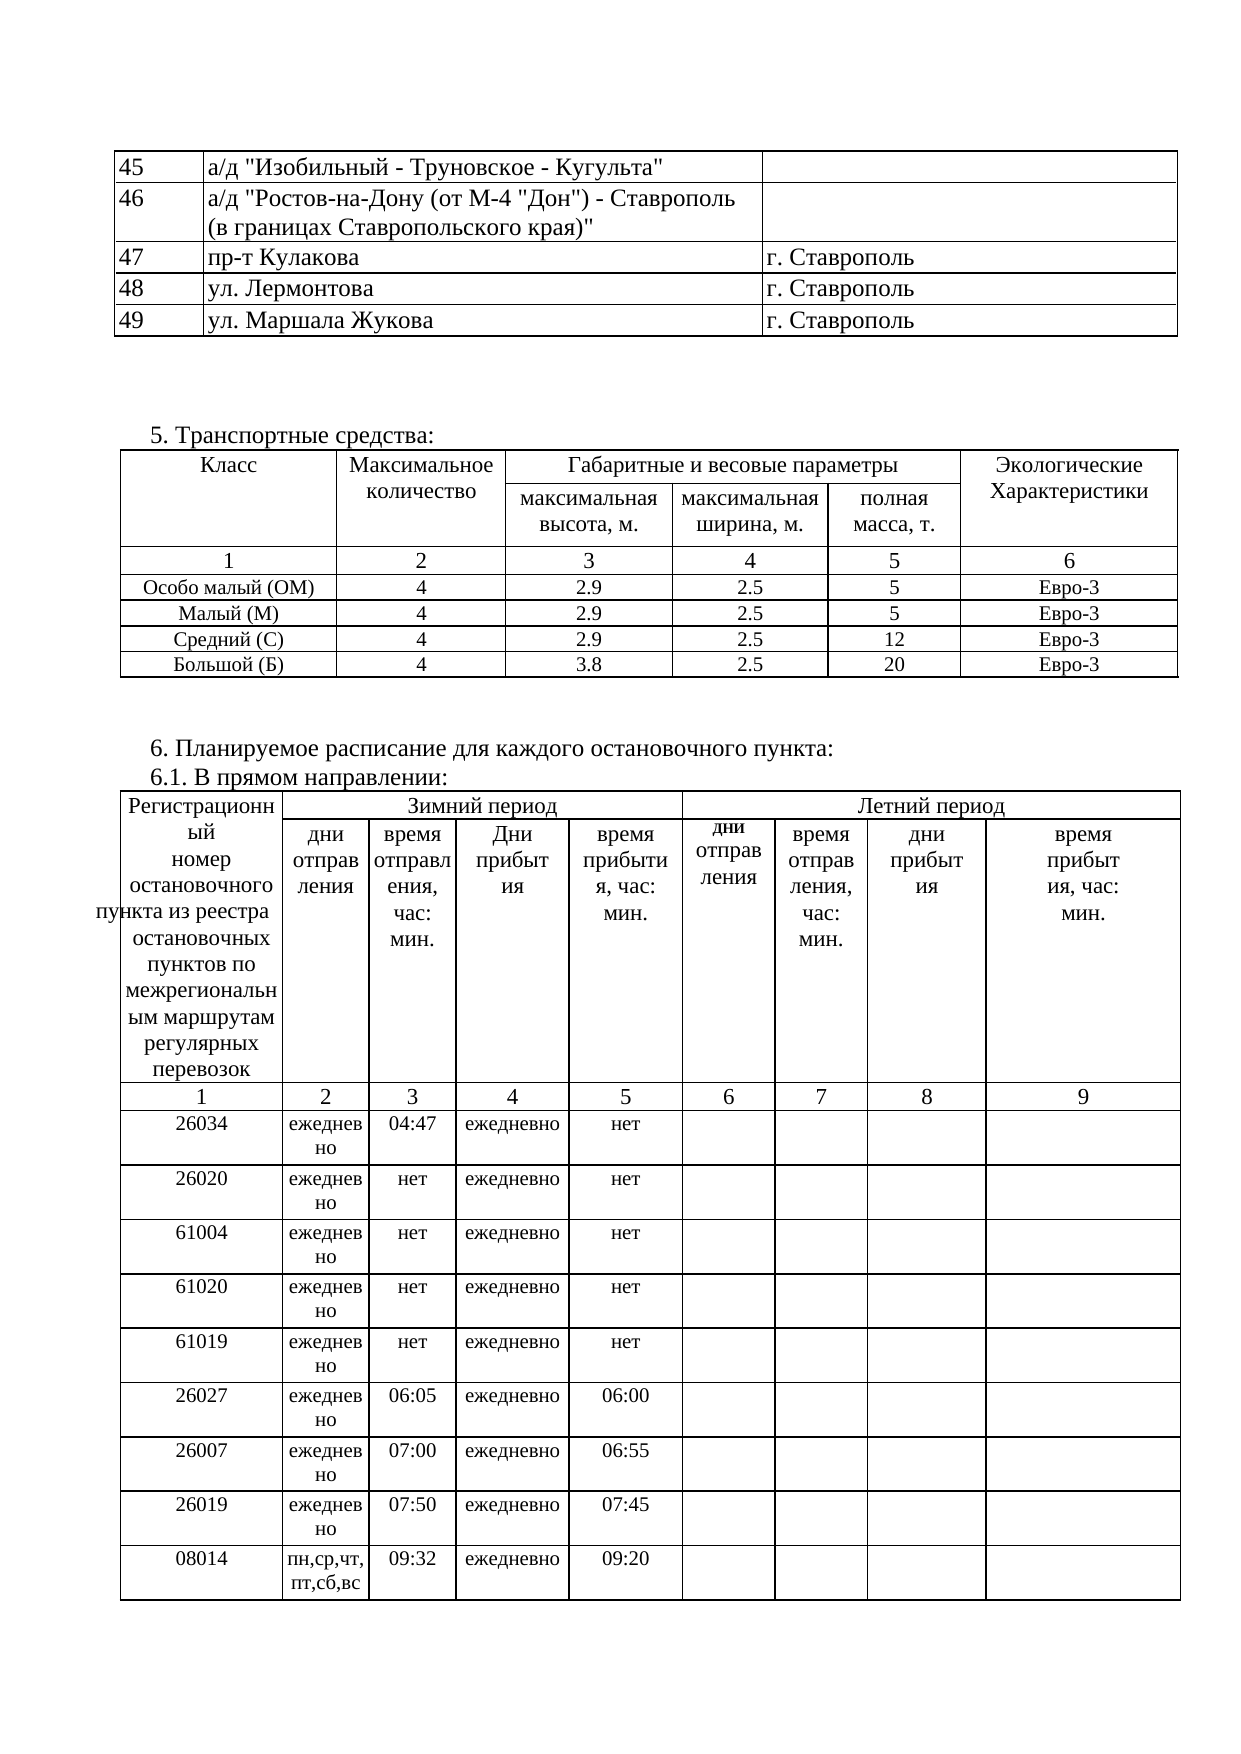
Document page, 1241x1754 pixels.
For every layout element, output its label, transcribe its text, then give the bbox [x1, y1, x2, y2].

table_cell ежедневно [457, 1275, 568, 1327]
table_cell а/д "Ростов-на-Дону (от М-4 "Дон") - Ставрополь (в границах Ставропольского края)" [204, 183, 762, 241]
table_cell 2.5 [673, 601, 827, 625]
table_cell [987, 1438, 1180, 1490]
table_cell ежедневно [457, 1492, 568, 1545]
table_cell [763, 181, 1177, 241]
table_cell [683, 1438, 774, 1490]
table_cell Евро-3 [961, 652, 1177, 676]
table_cell [776, 1166, 867, 1218]
table_cell 61019 [121, 1329, 282, 1382]
table_cell [987, 1275, 1180, 1327]
table_cell 1 [121, 547, 336, 574]
text 5. Транспортные средства: [150, 420, 1090, 449]
table_cell [868, 1492, 985, 1545]
table_cell [683, 1275, 774, 1327]
text 6. Планируемое расписание для каждого остановочного пункта: [150, 733, 1090, 762]
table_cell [204, 152, 762, 181]
table_cell [868, 1275, 985, 1327]
table_cell ежедневно [283, 1492, 368, 1545]
table_cell [987, 1166, 1180, 1218]
table_cell ежедневно [457, 1220, 568, 1273]
table_cell [868, 1220, 985, 1273]
table_cell 26027 [121, 1383, 282, 1436]
table_cell [868, 1438, 985, 1490]
table_cell [987, 1329, 1180, 1382]
table_cell [683, 1111, 774, 1164]
table_cell ежедневно [283, 1275, 368, 1327]
table_cell 2.5 [673, 627, 827, 651]
table_cell Особо малый (ОМ) [121, 575, 336, 599]
table_cell [683, 1383, 774, 1436]
table_header Габаритные и весовые параметры [506, 451, 960, 482]
table_cell 46 [115, 183, 203, 241]
table_cell 09:20 [570, 1546, 682, 1599]
table_cell ДНИ отправ ления [683, 820, 774, 1082]
table_header Регистрационный номер остановочного пункта из реестра остановочных пунктов по межрегиональным маршрутам регулярных перевозок [121, 792, 282, 1082]
table_cell 2 [337, 547, 505, 574]
table_cell [987, 1111, 1180, 1164]
table_cell 06:55 [570, 1438, 682, 1490]
table_cell [776, 1275, 867, 1327]
table_cell 5 [570, 1083, 682, 1110]
table_cell [776, 1111, 867, 1164]
table_cell 06:05 [370, 1383, 455, 1436]
table_cell [683, 1329, 774, 1382]
table_cell максимальная высота, м. [506, 484, 672, 546]
table_cell [987, 1492, 1180, 1545]
table_cell ежедневно [457, 1546, 568, 1599]
table_cell нет [570, 1166, 682, 1218]
table_cell 6 [961, 547, 1177, 574]
table_cell 3 [506, 547, 672, 574]
table_cell ежедневно [283, 1111, 368, 1164]
table_cell 07:00 [370, 1438, 455, 1490]
table_cell 07:45 [570, 1492, 682, 1545]
table_cell 5 [829, 575, 960, 599]
table_header Класс [121, 451, 336, 546]
table_cell [683, 1166, 774, 1218]
table_cell [776, 1329, 867, 1382]
table_cell Малый (М) [121, 601, 336, 625]
table_cell ежедневно [457, 1166, 568, 1218]
table_cell нет [370, 1166, 455, 1218]
table_cell [683, 1546, 774, 1599]
table_cell 4 [337, 627, 505, 651]
table_header Зимний период [283, 792, 682, 818]
table_cell 5 [829, 601, 960, 625]
table_cell 5 [829, 547, 960, 574]
table_cell 2.9 [506, 575, 672, 599]
table_cell [868, 1329, 985, 1382]
table_cell [868, 1166, 985, 1218]
table_cell 09:32 [370, 1546, 455, 1599]
table_cell ежедневно [283, 1383, 368, 1436]
table_cell 6 [683, 1083, 774, 1110]
table_cell пр-т Кулакова [204, 242, 762, 272]
table_cell 3 [370, 1083, 455, 1110]
table_cell 26034 [121, 1111, 282, 1164]
table_cell дни отправ ления [283, 820, 368, 1082]
table_cell 12 [829, 627, 960, 651]
table_cell 20 [829, 652, 960, 676]
table_cell полная масса, т. [829, 484, 960, 546]
table_cell ежедневно [283, 1220, 368, 1273]
table_cell ежедневно [283, 1166, 368, 1218]
table_cell 04:47 [370, 1111, 455, 1164]
table_cell ежедневно [457, 1383, 568, 1436]
table_cell нет [570, 1275, 682, 1327]
table_cell 4 [673, 547, 827, 574]
table_cell [868, 1383, 985, 1436]
table_cell ежедневно [283, 1329, 368, 1382]
table_cell 1 [121, 1083, 282, 1110]
table_cell 61020 [121, 1275, 282, 1327]
table_cell ежедневно [457, 1438, 568, 1490]
table_cell 4 [337, 652, 505, 676]
table_cell 48 [115, 273, 203, 303]
table_cell [987, 1546, 1180, 1599]
table_cell Евро-3 [961, 575, 1177, 599]
table_cell 07:50 [370, 1492, 455, 1545]
table_cell нет [570, 1220, 682, 1273]
table_cell 2 [283, 1083, 368, 1110]
table_cell [776, 1438, 867, 1490]
table_cell нет [570, 1111, 682, 1164]
table_cell нет [370, 1329, 455, 1382]
table_cell 9 [987, 1083, 1180, 1110]
table_cell ул. Лермонтова [204, 274, 762, 303]
table_cell ул. Маршала Жукова [204, 305, 762, 335]
table_cell 7 [776, 1083, 867, 1110]
table_cell время прибыт ия, час: мин. [987, 820, 1180, 1082]
table_cell Евро-3 [961, 601, 1177, 625]
text 6.1. В прямом направлении: [150, 762, 1090, 790]
table_cell ежедневно [283, 1438, 368, 1490]
table_cell Большой (Б) [121, 652, 336, 676]
table_cell 45 [115, 152, 203, 181]
table_cell [868, 1111, 985, 1164]
table_cell [987, 1383, 1180, 1436]
table_header Максимальное количество [337, 451, 505, 546]
table_cell [776, 1383, 867, 1436]
table_cell [683, 1220, 774, 1273]
table_cell [763, 152, 1177, 181]
table_cell 47 [115, 242, 203, 272]
table_cell 26019 [121, 1492, 282, 1545]
table_cell г. Ставрополь [763, 241, 1177, 272]
table_cell 26007 [121, 1438, 282, 1490]
table_cell 61004 [121, 1220, 282, 1273]
table_cell 08014 [121, 1546, 282, 1599]
table_cell дни прибыт ия [868, 820, 985, 1082]
table_cell время отправ ления, час: мин. [776, 820, 867, 1082]
table_cell время отправл ения, час: мин. [370, 820, 455, 1082]
table_cell 2.5 [673, 575, 827, 599]
table_cell Евро-3 [961, 627, 1177, 651]
table_cell Дни прибыт ия [457, 820, 568, 1082]
table_cell нет [370, 1220, 455, 1273]
table_header Летний период [683, 792, 1180, 818]
table_cell 06:00 [570, 1383, 682, 1436]
table_cell ежедневно [457, 1329, 568, 1382]
table_cell 4 [337, 575, 505, 599]
table_cell [776, 1492, 867, 1545]
table_cell 4 [457, 1083, 568, 1110]
table_cell 4 [337, 601, 505, 625]
table_cell г. Ставрополь [763, 304, 1177, 335]
table_cell пн,ср,чт,пт,сб,вс [283, 1546, 368, 1599]
table_cell Средний (С) [121, 627, 336, 651]
table_cell 2.9 [506, 601, 672, 625]
table_cell время прибыти я, час: мин. [570, 820, 682, 1082]
table_cell нет [570, 1329, 682, 1382]
table_cell г. Ставрополь [763, 272, 1177, 303]
table_cell 2.9 [506, 627, 672, 651]
table_header Экологические Характеристики [961, 451, 1177, 546]
table_cell 26020 [121, 1166, 282, 1218]
table_cell [683, 1492, 774, 1545]
table_cell [987, 1220, 1180, 1273]
table_cell [776, 1546, 867, 1599]
table_cell 49 [115, 305, 203, 335]
table_cell ежедневно [457, 1111, 568, 1164]
table_cell [868, 1546, 985, 1599]
table_cell максимальная ширина, м. [673, 484, 827, 546]
table_cell нет [370, 1275, 455, 1327]
table_cell 8 [868, 1083, 985, 1110]
table_cell [776, 1220, 867, 1273]
table_cell 2.5 [673, 652, 827, 676]
table_cell 3.8 [506, 652, 672, 676]
